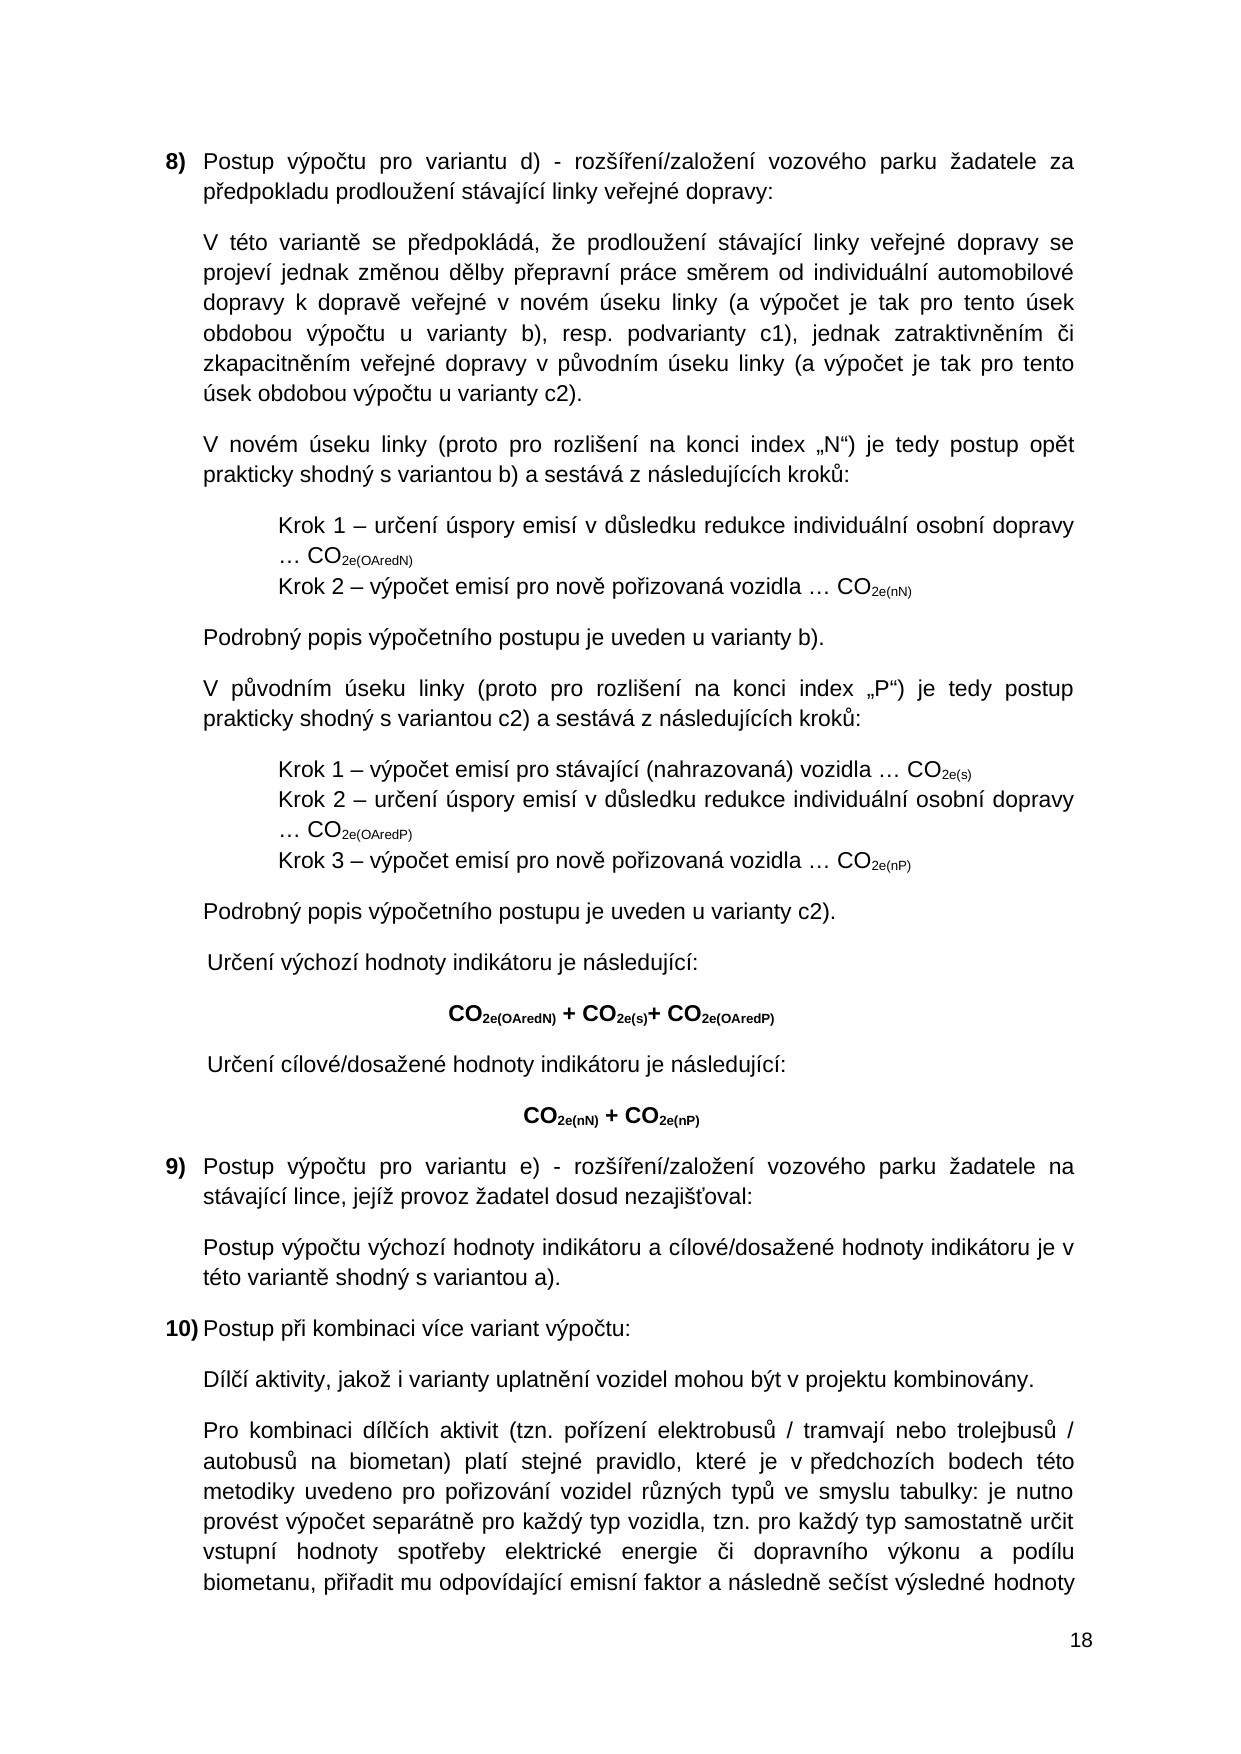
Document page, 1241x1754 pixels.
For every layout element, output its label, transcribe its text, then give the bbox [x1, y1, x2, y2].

text CO2e(OAredN) + CO2e(s)+ CO2e(OAredP) [148, 1000, 1075, 1026]
list Krok 3 – výpočet emisí pro nově pořizovaná vozidla … CO2e(nP) [278, 847, 1075, 873]
list Krok 1 – určení úspory emisí v důsledku redukce individuální osobní dopravy … CO2e(OAredN) [278, 512, 1075, 569]
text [203, 1417, 1075, 1595]
text Určení cílové/dosažené hodnoty indikátoru je následující: [207, 1051, 1075, 1077]
text Podrobný popis výpočetního postupu je uveden u varianty c2). [203, 898, 1075, 924]
list Postup výpočtu pro variantu d) - rozšíření/založení vozového parku žadatele za předpokladu prodloužení stávající linky veřejné dopravy: [165, 148, 1075, 204]
text Dílčí aktivity, jakož i varianty uplatnění vozidel mohou být v projektu kombinovány. [203, 1366, 1075, 1393]
text Podrobný popis výpočetního postupu je uveden u varianty b). [203, 624, 1075, 650]
text V novém úseku linky (proto pro rozlišení na konci index „N“) je tedy postup opět prakticky shodný s variantou b) a sestává z následujících kroků: [203, 431, 1075, 488]
list Krok 1 – výpočet emisí pro stávající (nahrazovaná) vozidla … CO2e(s) [278, 756, 1075, 782]
text V této variantě se předpokládá, že prodloužení stávající linky veřejné dopravy se projeví jednak změnou dělby přepravní práce směrem od individuální automobilové dopravy k dopravě veřejné v novém úseku linky (a výpočet je tak pro tento úsek obdobou výpočtu u varianty b), resp. podvarianty c1), jednak zatraktivněním či zkapacitněním veřejné dopravy v původním úseku linky (a výpočet je tak pro tento úsek obdobou výpočtu u varianty c2). [203, 229, 1075, 406]
text Určení výchozí hodnoty indikátoru je následující: [207, 949, 1075, 975]
list Krok 2 – výpočet emisí pro nově pořizovaná vozidla … CO2e(nN) [278, 573, 1075, 599]
text V původním úseku linky (proto pro rozlišení na konci index „P“) je tedy postup prakticky shodný s variantou c2) a sestává z následujících kroků: [203, 675, 1075, 731]
text CO2e(nN) + CO2e(nP) [148, 1102, 1075, 1128]
list Postup výpočtu pro variantu e) - rozšíření/založení vozového parku žadatele na stávající lince, jejíž provoz žadatel dosud nezajišťoval: [165, 1153, 1075, 1209]
list Postup při kombinaci více variant výpočtu: [165, 1315, 1075, 1342]
list Krok 2 – určení úspory emisí v důsledku redukce individuální osobní dopravy … CO2e(OAredP) [278, 786, 1075, 843]
text Postup výpočtu výchozí hodnoty indikátoru a cílové/dosažené hodnoty indikátoru je v této variantě shodný s variantou a). [203, 1234, 1075, 1291]
